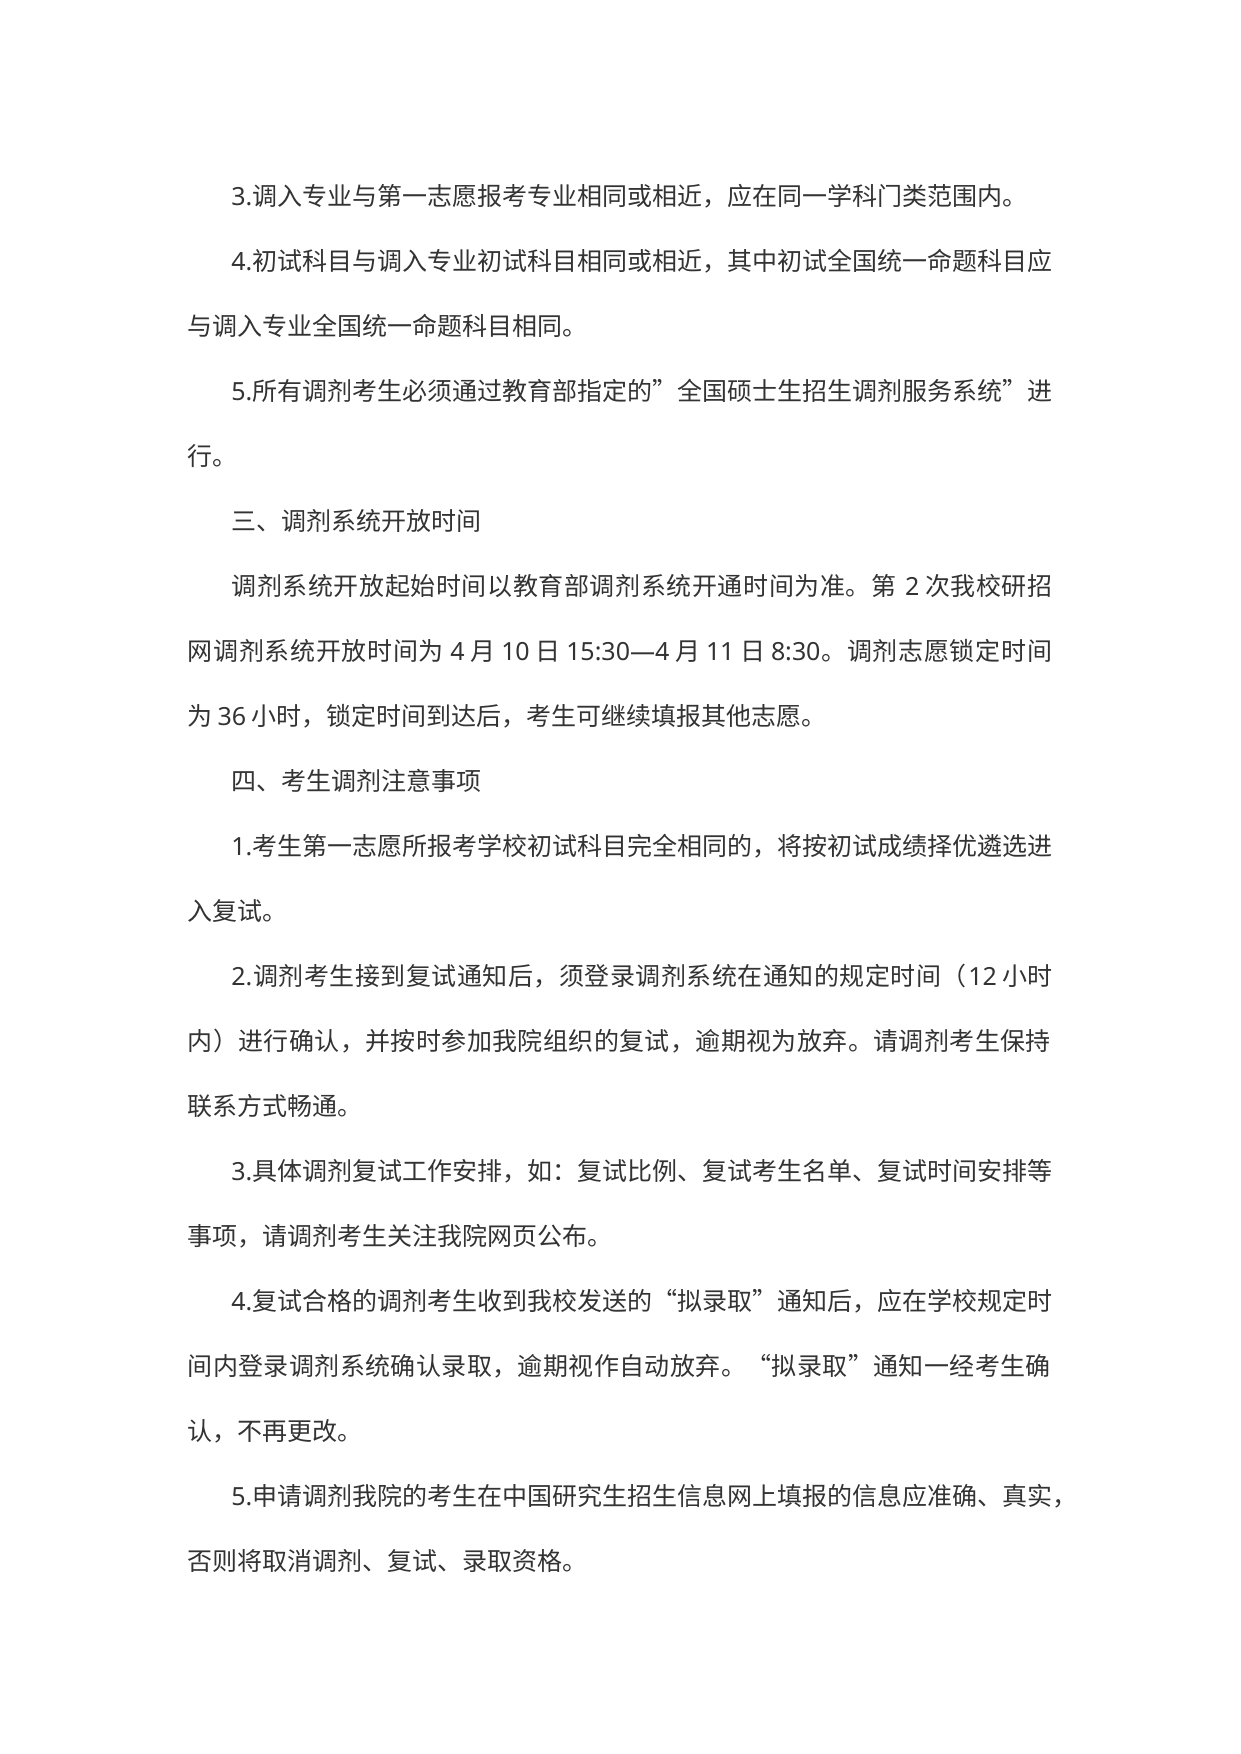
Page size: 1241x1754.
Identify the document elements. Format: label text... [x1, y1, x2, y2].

text 3.调入专业与第一志愿报考专业相同或相近，应在同一学科门类范围内。 [187, 162, 1053, 227]
text 4.复试合格的调剂考生收到我校发送的“拟录取”通知后，应在学校规定时间内登录调剂系统确认录取，逾期视作自动放弃。“拟录取”通知一经考生确认，不再更改。 [187, 1267, 1053, 1462]
text 四、考生调剂注意事项 [187, 747, 1053, 812]
text 5.所有调剂考生必须通过教育部指定的”全国硕士生招生调剂服务系统”进行。 [187, 357, 1053, 487]
text 调剂系统开放起始时间以教育部调剂系统开通时间为准。第2次我校研招网调剂系统开放时间为4月10日15:30—4月11日8:30。调剂志愿锁定时间为36小时，锁定时间到达后，考生可继续填报其他志愿。 [187, 552, 1053, 747]
text 3.具体调剂复试工作安排，如：复试比例、复试考生名单、复试时间安排等事项，请调剂考生关注我院网页公布。 [187, 1137, 1053, 1267]
text 1.考生第一志愿所报考学校初试科目完全相同的，将按初试成绩择优遴选进入复试。 [187, 812, 1053, 942]
text 三、调剂系统开放时间 [187, 487, 1053, 552]
text 4.初试科目与调入专业初试科目相同或相近，其中初试全国统一命题科目应与调入专业全国统一命题科目相同。 [187, 227, 1053, 357]
text 5.申请调剂我院的考生在中国研究生招生信息网上填报的信息应准确、真实，否则将取消调剂、复试、录取资格。 [187, 1462, 1053, 1592]
text 2.调剂考生接到复试通知后，须登录调剂系统在通知的规定时间（12小时内）进行确认，并按时参加我院组织的复试，逾期视为放弃。请调剂考生保持联系方式畅通。 [187, 942, 1053, 1137]
